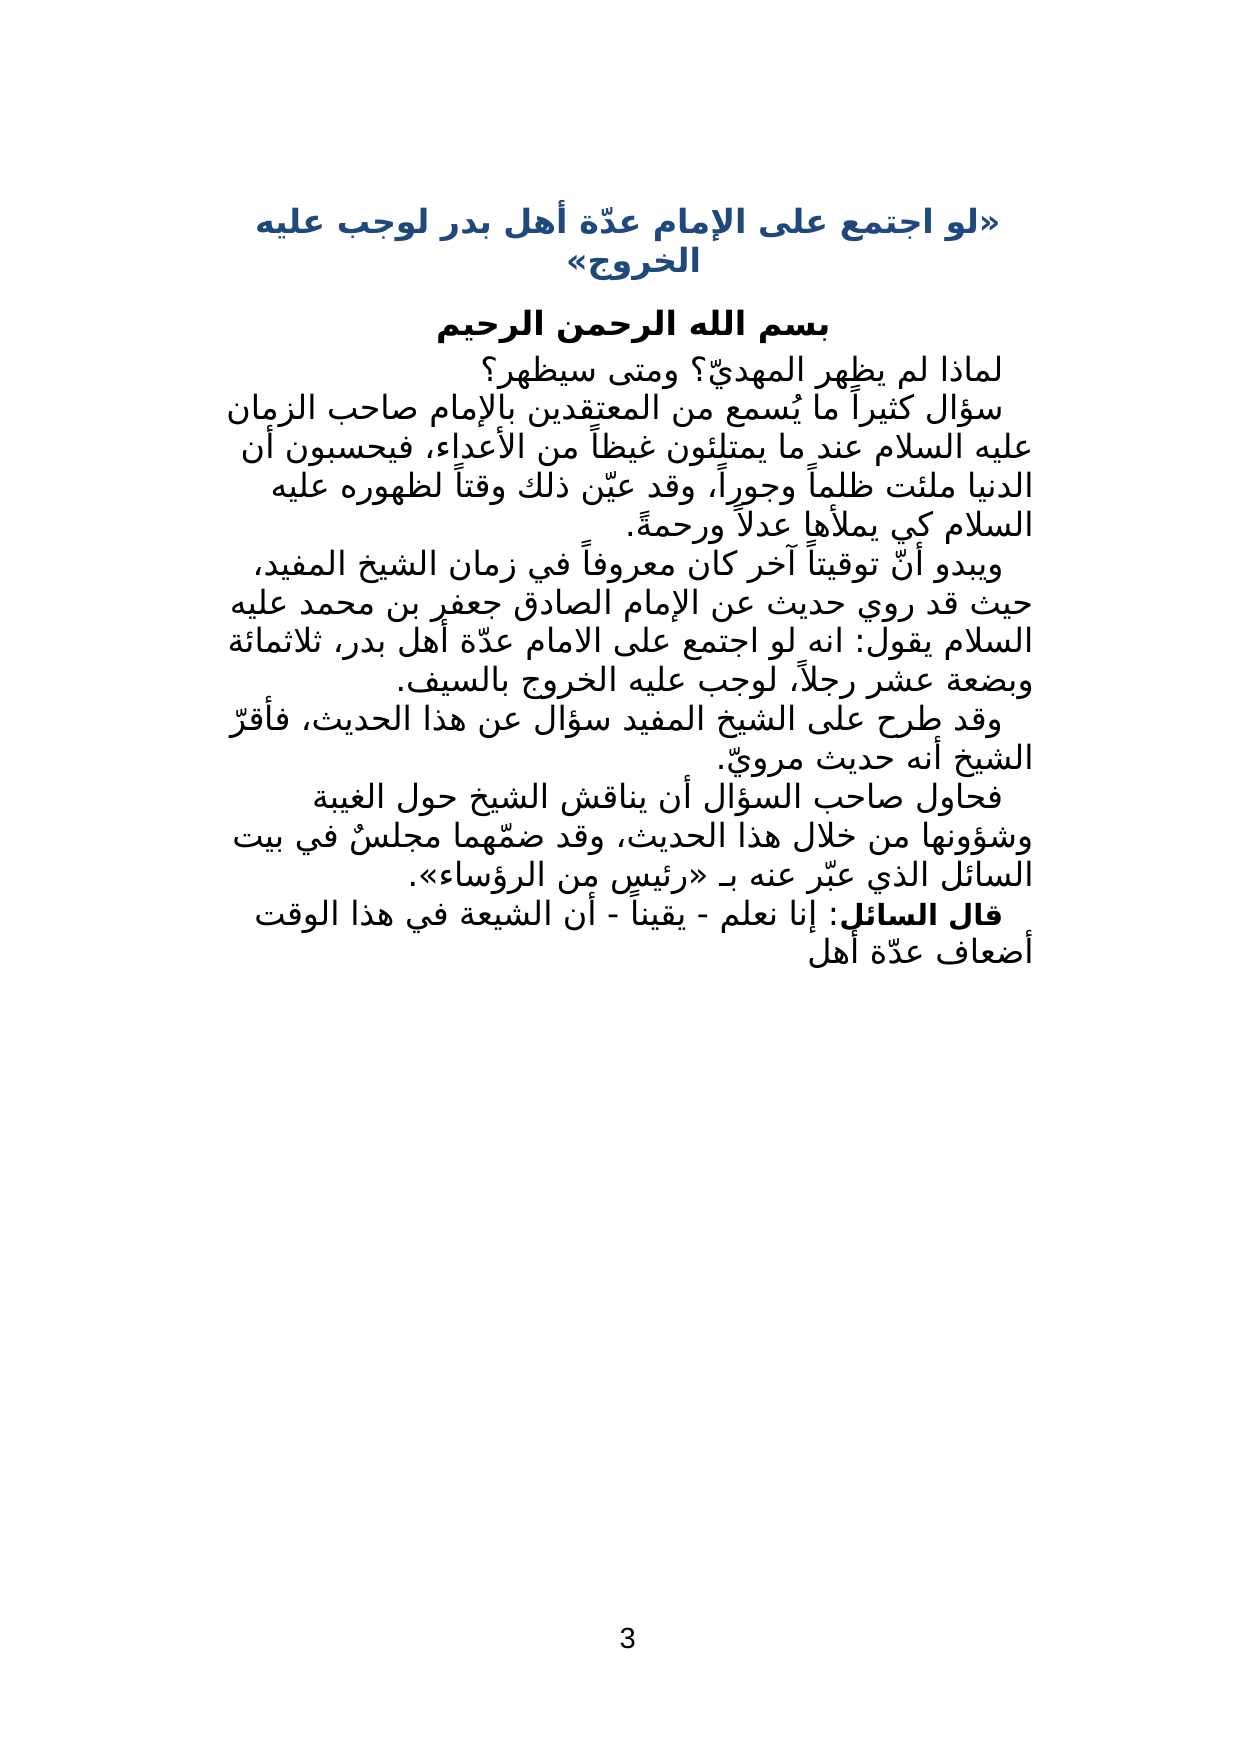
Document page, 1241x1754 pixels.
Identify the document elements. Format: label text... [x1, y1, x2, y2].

text فحاول صاحب السؤال أن يناقش الشيخ حول الغيبة وشؤونها من خلال هذا الحديث، وقد ضمّهما مجلسٌ في بيت السائل الذي عبّر عنه بـ‍ «رئيس من الرؤساء». [222, 777, 1033, 894]
subtitle «لو اجتمع على الإمام عدّة أهل بدر لوجب عليه الخروج» [222, 202, 1033, 280]
text بسم الله الرحمن الرحيم [222, 305, 1033, 344]
text ويبدو أنّ توقيتاً آخر كان معروفاً في زمان الشيخ المفيد، حيث قد روي حديث عن الإمام الصادق جعفر بن محمد عليه السلام يقول: انه لو اجتمع على الامام عدّة أهل بدر، ثلاثمائة وبضعة عشر رجلاً، لوجب عليه الخروج بالسيف. [222, 544, 1033, 700]
text لماذا لم يظهر المهديّ؟ ومتى سيظهر؟ [222, 350, 1033, 389]
text وقد طرح على الشيخ المفيد سؤال عن هذا الحديث، فأقرّ الشيخ أنه حديث مرويّ. [222, 700, 1033, 777]
text قال السائل: إنا نعلم - يقيناً - أن الشيعة في هذا الوقت أضعاف عدّة أهل [222, 894, 1033, 972]
text سؤال كثيراً ما يُسمع من المعتقدين بالإمام صاحب الزمان عليه السلام عند ما يمتلئون غيظاً من الأعداء، فيحسبون أن الدنيا ملئت ظلماً وجوراً، وقد عيّن ذلك وقتاً لظهوره عليه السلام كي يملأها عدلاً ورحمةً. [222, 389, 1033, 544]
